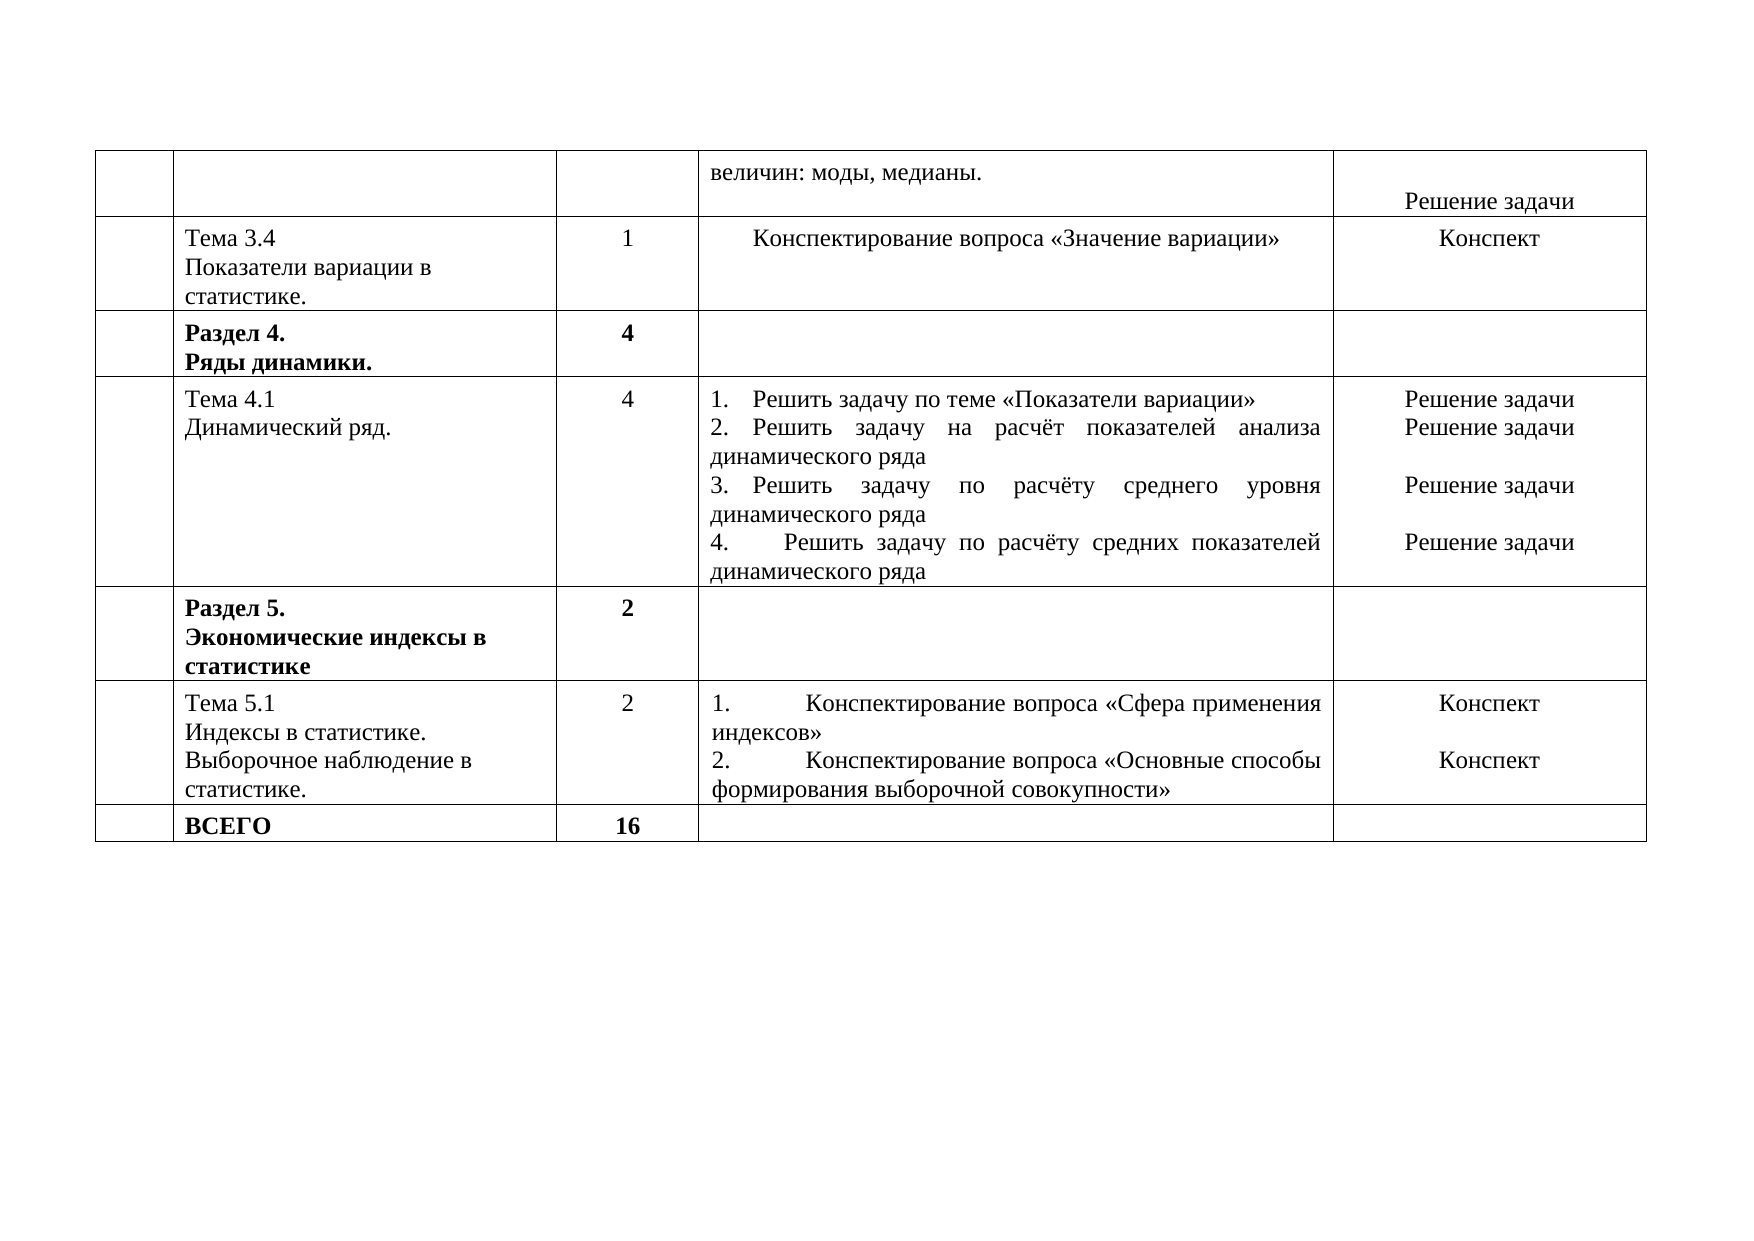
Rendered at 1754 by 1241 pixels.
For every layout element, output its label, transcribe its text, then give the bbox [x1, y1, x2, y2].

table_cell [699, 805, 1333, 841]
table_cell Тема 4.1 Динамический ряд. [174, 377, 556, 586]
table_cell Раздел 4. Ряды динамики. [174, 311, 556, 376]
table_cell [96, 587, 173, 680]
table_cell Решить задачу по теме «Показатели вариации» Решить задачу на расчёт показателей анализа динамического ряда Решить задачу по расчёту среднего уровня динамического ряда Решить задачу по расчёту средних показателей динамического ряда [699, 377, 1333, 586]
table_cell 16 [557, 805, 698, 841]
table_cell [96, 681, 173, 804]
table_cell Тема 5.1 Индексы в статистике. Выборочное наблюдение в статистике. [174, 681, 556, 804]
table_cell [96, 805, 173, 841]
table_cell [1334, 805, 1646, 841]
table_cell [699, 151, 1333, 216]
table_cell 5 [96, 151, 173, 216]
table_cell ВСЕГО [174, 805, 556, 841]
table_cell [699, 587, 1333, 680]
table_cell [1334, 587, 1646, 680]
table_cell Раздел 5. Экономические индексы в статистике [174, 587, 556, 680]
table_cell [1334, 311, 1646, 376]
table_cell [1334, 151, 1646, 216]
table_cell [699, 311, 1333, 376]
table_cell Конспект [1334, 217, 1646, 310]
table_cell 1 [557, 217, 698, 310]
table_cell 4 [557, 377, 698, 586]
table_cell 2 [557, 587, 698, 680]
table_cell Конспектирование вопроса «Значение вариации» [699, 217, 1333, 310]
table_cell Тема 3.4 Показатели вариации в статистике. [174, 217, 556, 310]
table_cell Конспектирование вопроса «Сфера применения индексов» Конспектирование вопроса «Основные способы формирования выборочной совокупности» [699, 681, 1333, 804]
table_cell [174, 151, 556, 216]
table_cell [96, 311, 173, 376]
table_cell Конспект Конспект [1334, 681, 1646, 804]
table_cell 4 [557, 311, 698, 376]
table_cell Решение задачи Решение задачи Решение задачи Решение задачи [1334, 377, 1646, 586]
table_cell 2 [557, 681, 698, 804]
table_cell 5 [557, 151, 698, 216]
table_cell [96, 217, 173, 310]
table_cell [96, 377, 173, 586]
